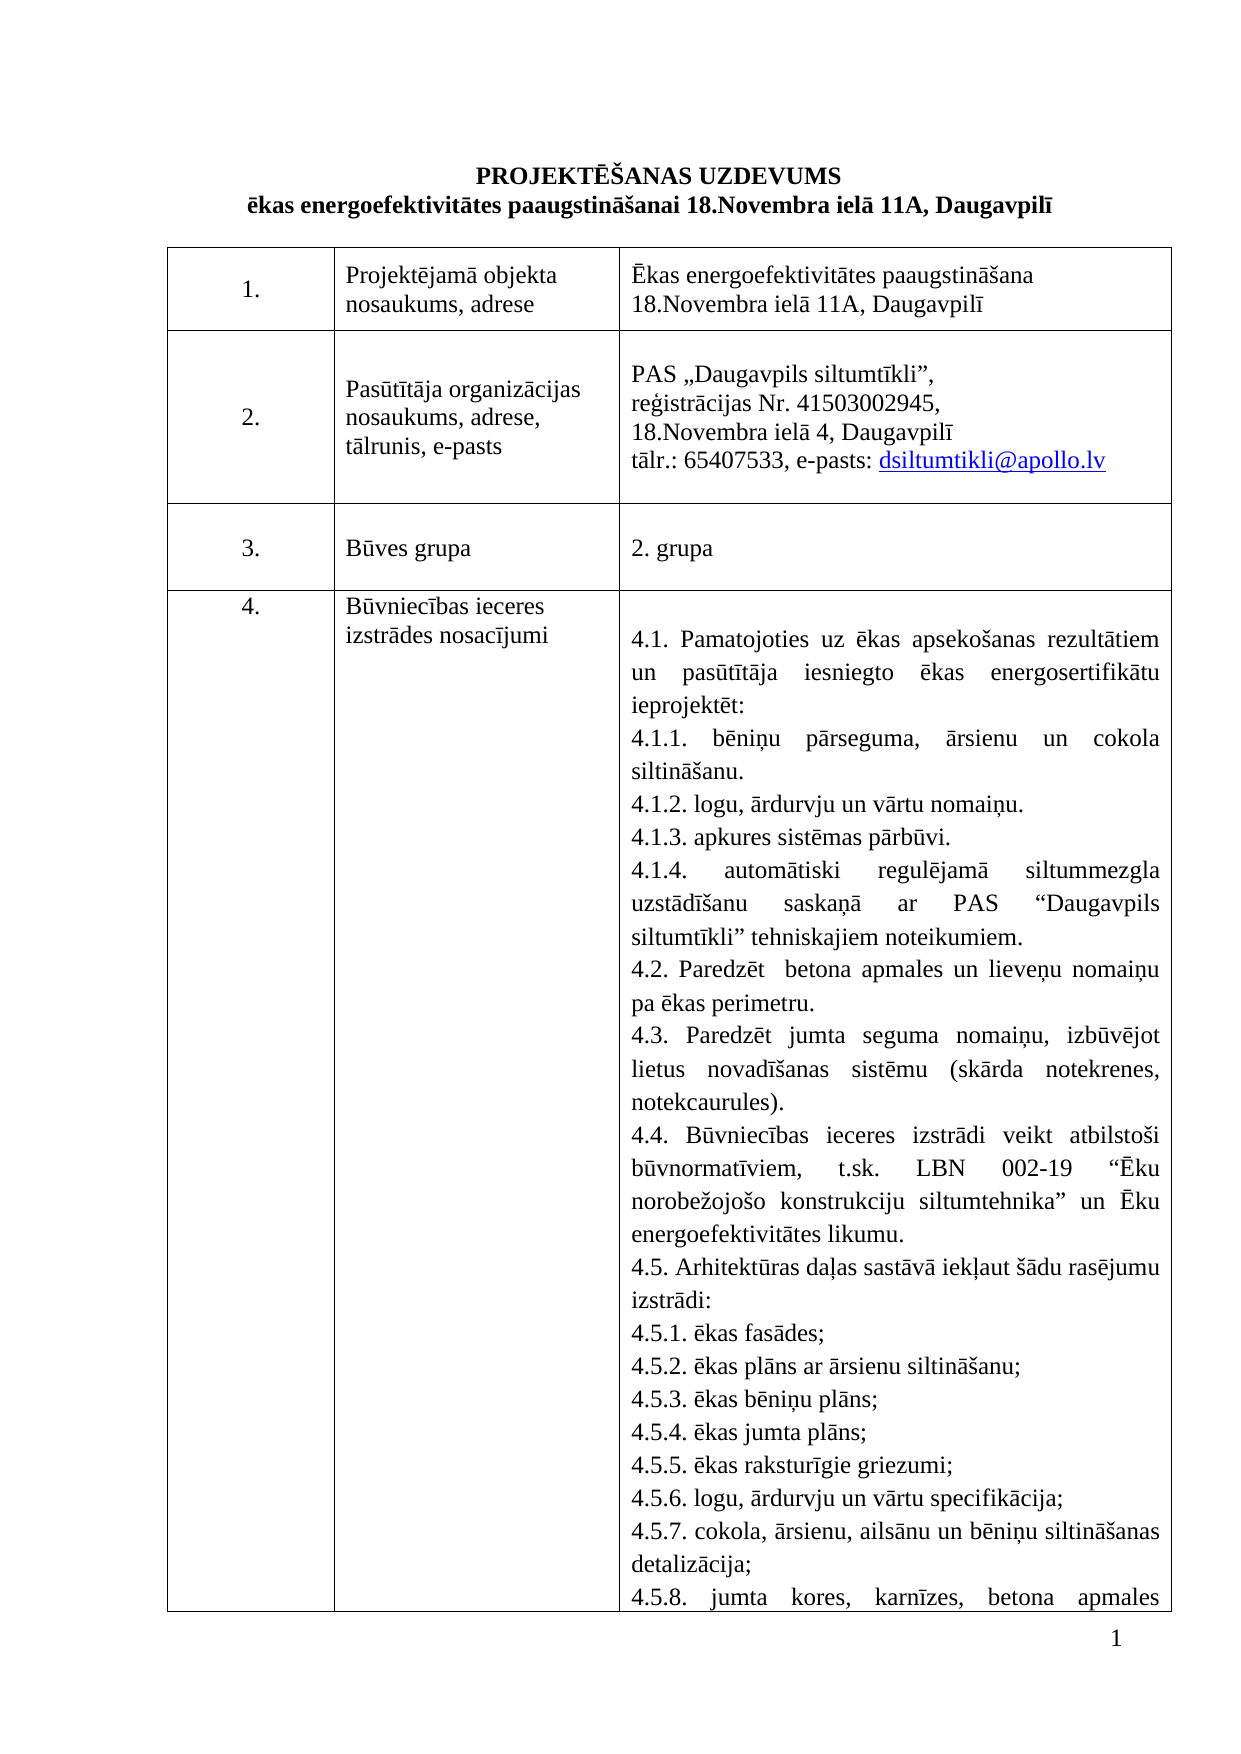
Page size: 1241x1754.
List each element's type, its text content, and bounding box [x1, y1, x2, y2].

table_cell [335, 591, 619, 1611]
table_cell 2. [168, 331, 334, 503]
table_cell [620, 591, 1171, 1611]
table_header 1. [168, 248, 334, 329]
table_cell 3. [168, 504, 334, 590]
table_cell Būves grupa [335, 504, 619, 590]
table_cell 2. grupa [620, 504, 1171, 590]
table_header Ēkas energoefektivitātes paaugstināšana 18.Novembra ielā 11A, Daugavpilī [620, 248, 1171, 329]
table_cell PAS „Daugavpils siltumtīkli”, reģistrācijas Nr. 41503002945, 18.Novembra ielā 4, Daugavpilī tālr.: 65407533, e-pasts: dsiltumtikli@apollo.lv [620, 331, 1171, 503]
table_cell 4. [168, 591, 334, 1611]
table_cell Pasūtītāja organizācijas nosaukums, adrese, tālrunis, e-pasts [335, 331, 619, 503]
table_header Projektējamā objekta nosaukums, adrese [335, 248, 619, 329]
text ēkas energoefektivitātes paaugstināšanai 18.Novembra ielā 11A, Daugavpilī [177, 190, 1122, 218]
text PROJEKTĒŠANAS UZDEVUMS [177, 161, 1140, 190]
